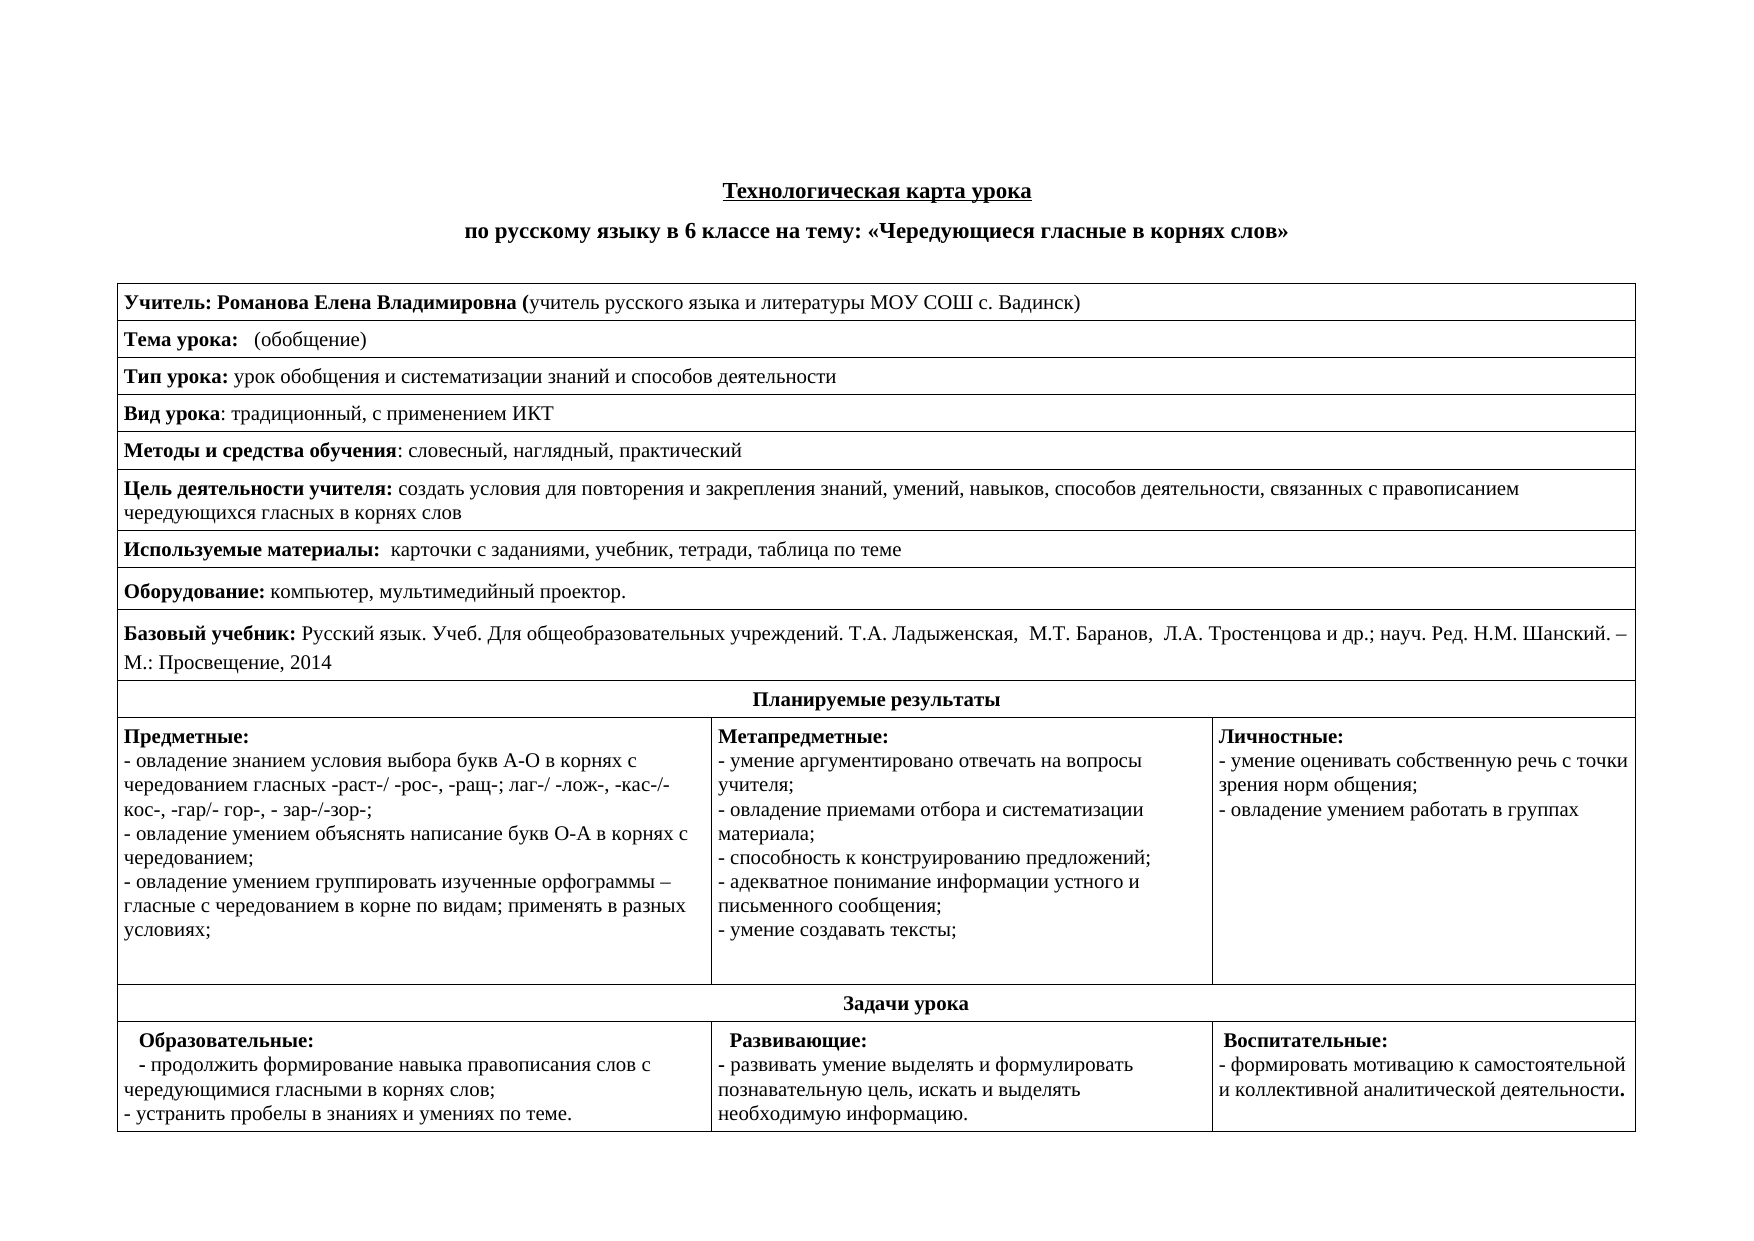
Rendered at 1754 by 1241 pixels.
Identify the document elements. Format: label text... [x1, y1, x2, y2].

table_cell Цель деятельности учителя: создать условия для повторения и закрепления знаний, умений, навыков, способов деятельности, связанных с правописанием чередующихся гласных в корнях слов [118, 470, 1635, 530]
table_cell Тип урока: урок обобщения и систематизации знаний и способов деятельности [118, 358, 1635, 394]
table_cell Предметные: - овладение знанием условия выбора букв А-О в корнях с чередованием гласных -раст-/ -рос-, -ращ-; лаг-/ -лож-, -кас-/-кос-, -гар/- гор-, - зар-/-зор-; - овладение умением объяснять написание букв О-А в корнях с чередованием; - овладение умением группировать изученные орфограммы – гласные с чередованием в корне по видам; применять в разных условиях; [118, 718, 711, 984]
table_cell Задачи урока [118, 985, 1635, 1021]
table_cell Методы и средства обучения: словесный, наглядный, практический [118, 432, 1635, 468]
table_cell Образовательные: - продолжить формирование навыка правописания слов с чередующимися гласными в корнях слов; - устранить пробелы в знаниях и умениях по теме. [118, 1022, 711, 1131]
table_cell Планируемые результаты [118, 681, 1635, 717]
table_cell Базовый учебник: Русский язык. Учеб. Для общеобразовательных учреждений. Т.А. Ладыженская, М.Т. Баранов, Л.А. Тростенцова и др.; науч. Ред. Н.М. Шанский. – М.: Просвещение, 2014 [118, 610, 1635, 680]
table_cell Метапредметные: - умение аргументировано отвечать на вопросы учителя; - овладение приемами отбора и систематизации материала; - способность к конструированию предложений; - адекватное понимание информации устного и письменного сообщения; - умение создавать тексты; [712, 718, 1212, 984]
table_cell Вид урока: традиционный, с применением ИКТ [118, 395, 1635, 431]
table_header Учитель: Романова Елена Владимировна (учитель русского языка и литературы МОУ СОШ с. Вадинск) [118, 284, 1635, 320]
text по русскому языку в 6 классе на тему: «Чередующиеся гласные в корнях слов» [118, 217, 1636, 243]
table_cell Развивающие: - развивать умение выделять и формулировать познавательную цель, искать и выделять необходимую информацию. [712, 1022, 1212, 1131]
table_cell Используемые материалы: карточки с заданиями, учебник, тетради, таблица по теме [118, 531, 1635, 567]
table_cell Личностные: - умение оценивать собственную речь с точки зрения норм общения; - овладение умением работать в группах [1213, 718, 1635, 984]
table_cell Оборудование: компьютер, мультимедийный проектор. [118, 568, 1635, 609]
text Технологическая карта урока [118, 177, 1636, 203]
table_cell Тема урока: (обобщение) [118, 321, 1635, 357]
table_cell Воспитательные: - формировать мотивацию к самостоятельной и коллективной аналитической деятельности. [1213, 1022, 1635, 1131]
